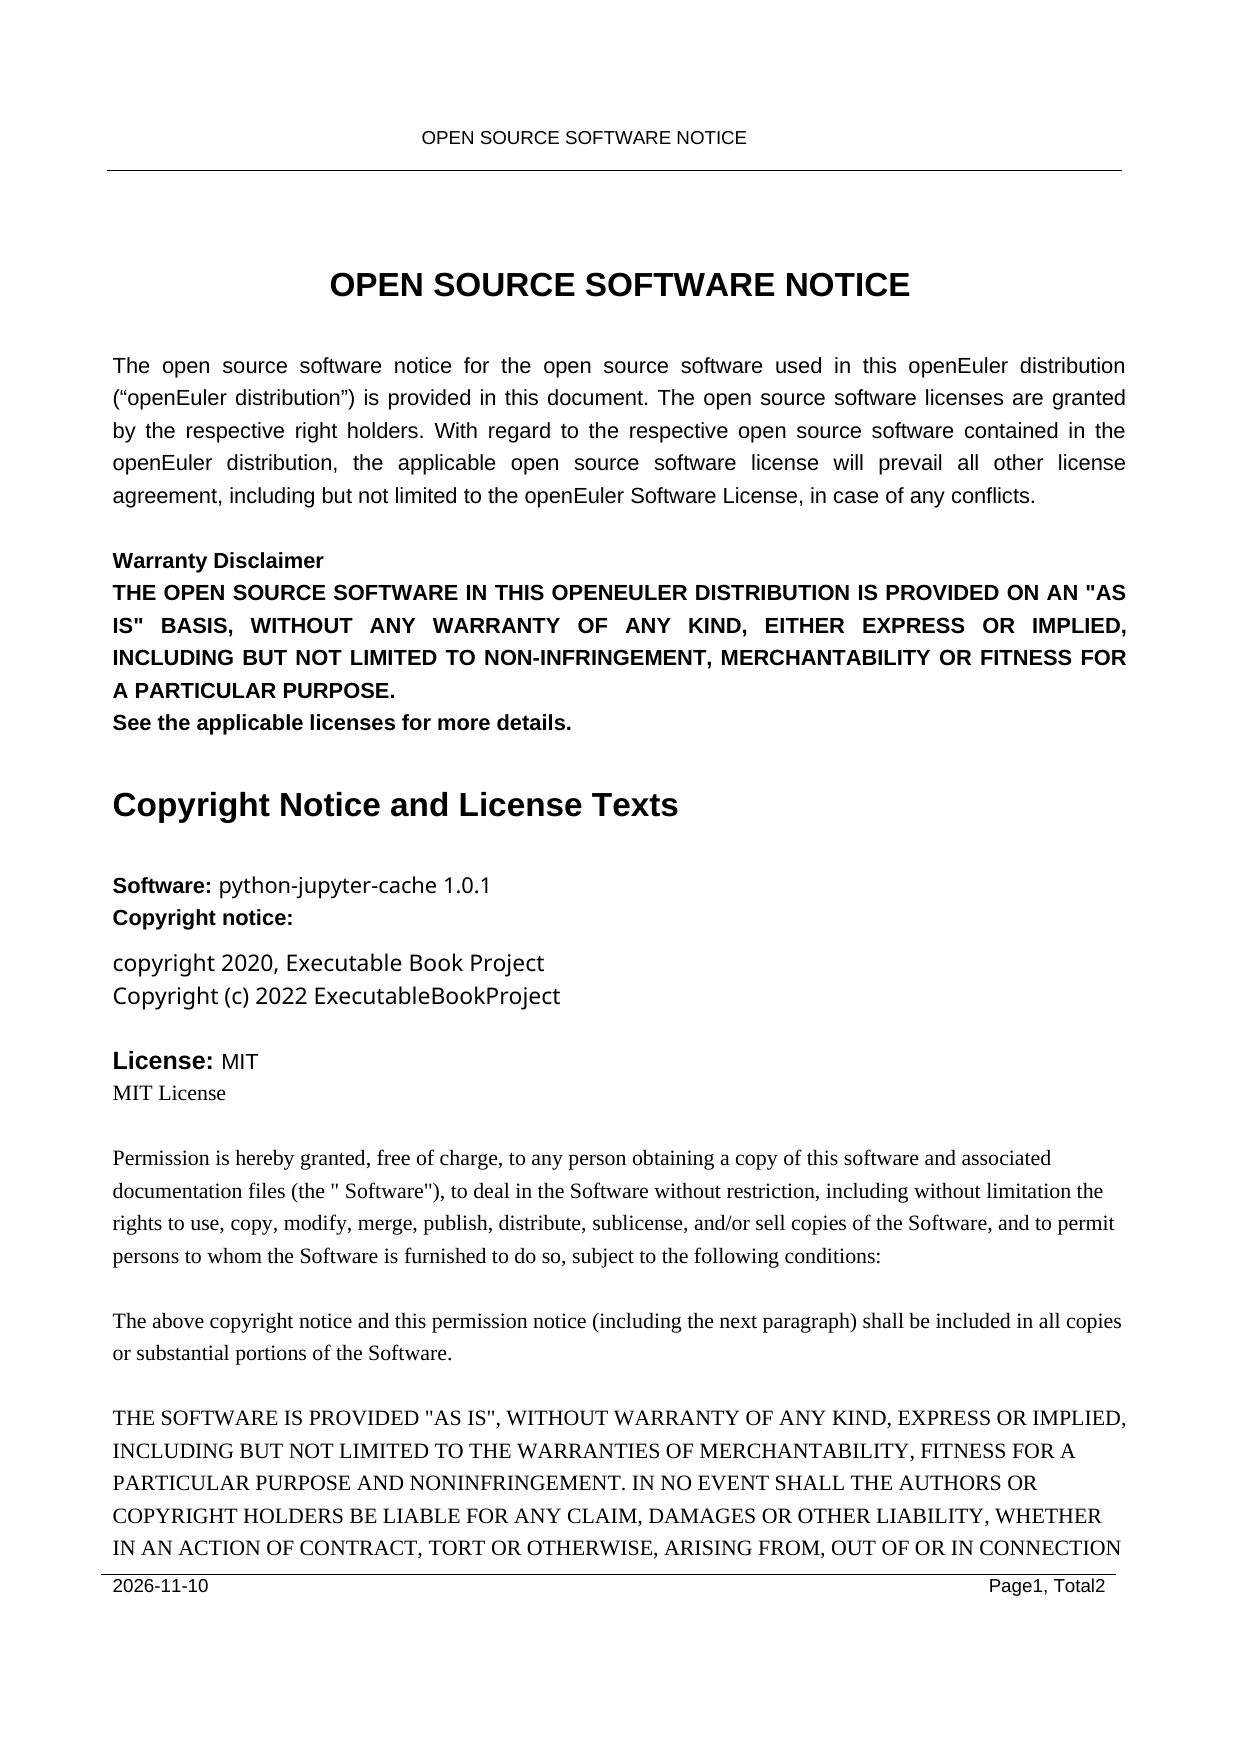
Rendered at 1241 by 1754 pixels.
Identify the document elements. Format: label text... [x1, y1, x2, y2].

text Copyright Notice and License Texts [112, 771, 1128, 836]
text THE OPEN SOURCE SOFTWARE IN THIS OPENEULER DISTRIBUTION IS PROVIDED ON AN "AS IS" BASIS, WITHOUT ANY WARRANTY OF ANY KIND, EITHER EXPRESS OR IMPLIED, INCLUDING BUT NOT LIMITED TO NON-INFRINGEMENT, MERCHANTABILITY OR FITNESS FOR A PARTICULAR PURPOSE. See the applicable licenses for more details. [112, 576, 1128, 739]
title Software: python-jupyter-cache 1.0.1 [112, 869, 1128, 901]
text OPEN SOURCE SOFTWARE NOTICE [112, 251, 1128, 316]
text License: MIT [112, 1044, 1128, 1077]
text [112, 1077, 1128, 1564]
text copyright 2020, Executable Book Project Copyright (c) 2022 ExecutableBookProject [112, 947, 1128, 1044]
text The open source software notice for the open source software used in this openEuler distribution (“openEuler distribution”) is provided in this document. The open source software licenses are granted by the respective right holders. With regard to the respective open source software contained in the openEuler distribution, the applicable open source software license will prevail all other license agreement, including but not limited to the openEuler Software License, in case of any conflicts. [112, 349, 1128, 511]
text Warranty Disclaimer [112, 544, 1128, 576]
text Copyright notice: [112, 901, 1128, 934]
